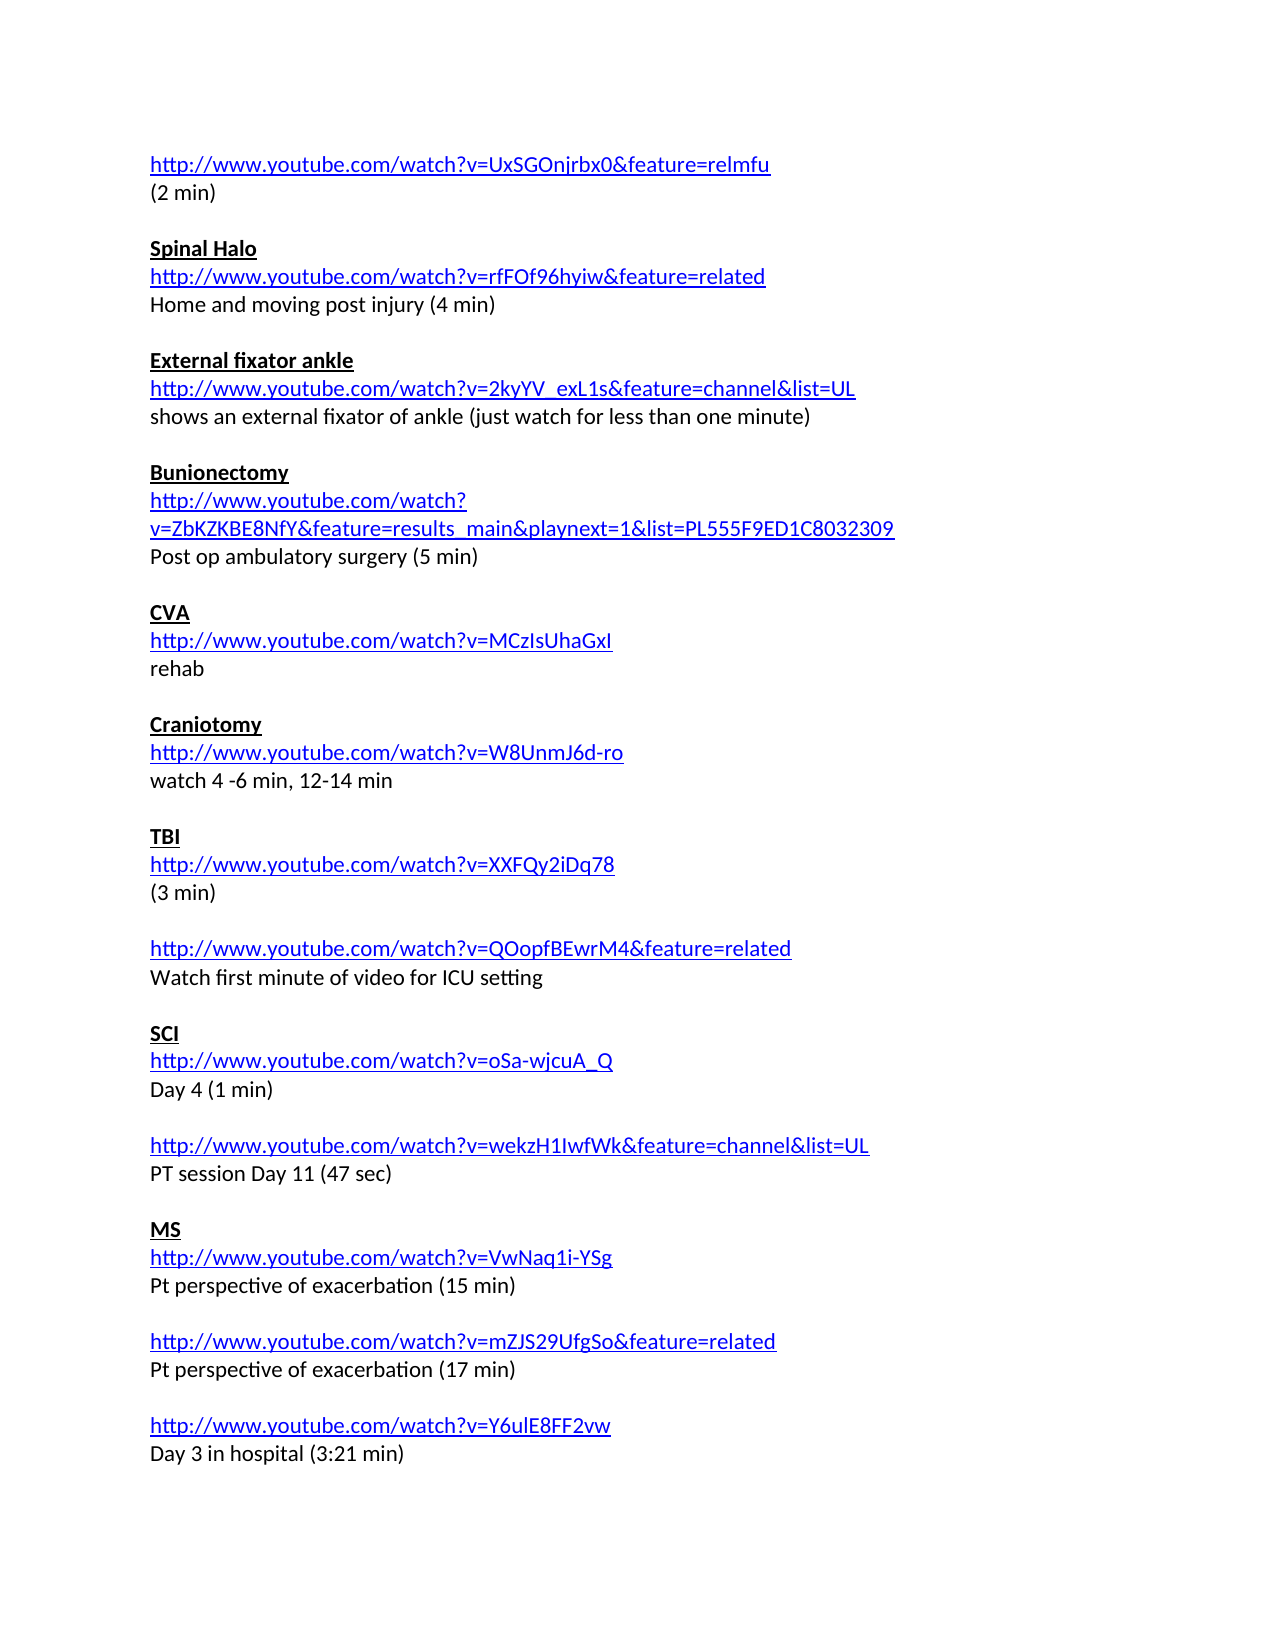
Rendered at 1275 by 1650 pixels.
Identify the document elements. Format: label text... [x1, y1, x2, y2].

text http://www.youtube.com/watch?v=XXFQy2iDq78 [150, 851, 1125, 878]
text Day 4 (1 min) [150, 1075, 1125, 1103]
text watch 4 -6 min, 12-14 min [150, 766, 1125, 794]
text Bunionectomy [150, 458, 1125, 486]
text http://www.youtube.com/watch?v=ZbKZKBE8NfY&feature=results_main&playnext=1&list=PL555F9ED1C8032309 [150, 486, 1125, 542]
text CVA [150, 598, 1125, 626]
text PT session Day 11 (47 sec) [150, 1159, 1125, 1187]
text http://www.youtube.com/watch?v=Y6ulE8FF2vw [150, 1411, 1125, 1439]
text rehab [150, 654, 1125, 682]
text Spinal Halo [150, 234, 1125, 262]
text SCI [150, 1019, 1125, 1047]
text Home and moving post injury (4 min) [150, 290, 1125, 318]
text http://www.youtube.com/watch?v=W8UnmJ6d-ro [150, 738, 1125, 766]
text Watch first minute of video for ICU setting [150, 963, 1125, 991]
text http://www.youtube.com/watch?v=mZJS29UfgSo&feature=related [150, 1327, 1125, 1355]
text Pt perspective of exacerbation (15 min) [150, 1271, 1125, 1299]
text Post op ambulatory surgery (5 min) [150, 542, 1125, 570]
text http://www.youtube.com/watch?v=VwNaq1i-YSg [150, 1243, 1125, 1271]
text http://www.youtube.com/watch?v=2kyYV_exL1s&feature=channel&list=UL [150, 374, 1125, 402]
text MS [150, 1215, 1125, 1243]
text Craniotomy [150, 710, 1125, 738]
text External fixator ankle [150, 346, 1125, 374]
text shows an external fixator of ankle (just watch for less than one minute) [150, 402, 1125, 430]
text http://www.youtube.com/watch?v=UxSGOnjrbx0&feature=relmfu [150, 150, 1125, 178]
text http://www.youtube.com/watch?v=rfFOf96hyiw&feature=related [150, 262, 1125, 290]
text TBI [150, 822, 1125, 851]
text (2 min) [150, 178, 1125, 206]
text http://www.youtube.com/watch?v=wekzH1IwfWk&feature=channel&list=UL [150, 1131, 1125, 1159]
text http://www.youtube.com/watch?v=QOopfBEwrM4&feature=related [150, 934, 1125, 963]
text http://www.youtube.com/watch?v=oSa-wjcuA_Q [150, 1047, 1125, 1075]
text http://www.youtube.com/watch?v=MCzIsUhaGxI [150, 626, 1125, 654]
text (3 min) [150, 878, 1125, 907]
text Pt perspective of exacerbation (17 min) [150, 1355, 1125, 1383]
text Day 3 in hospital (3:21 min) [150, 1439, 1125, 1467]
